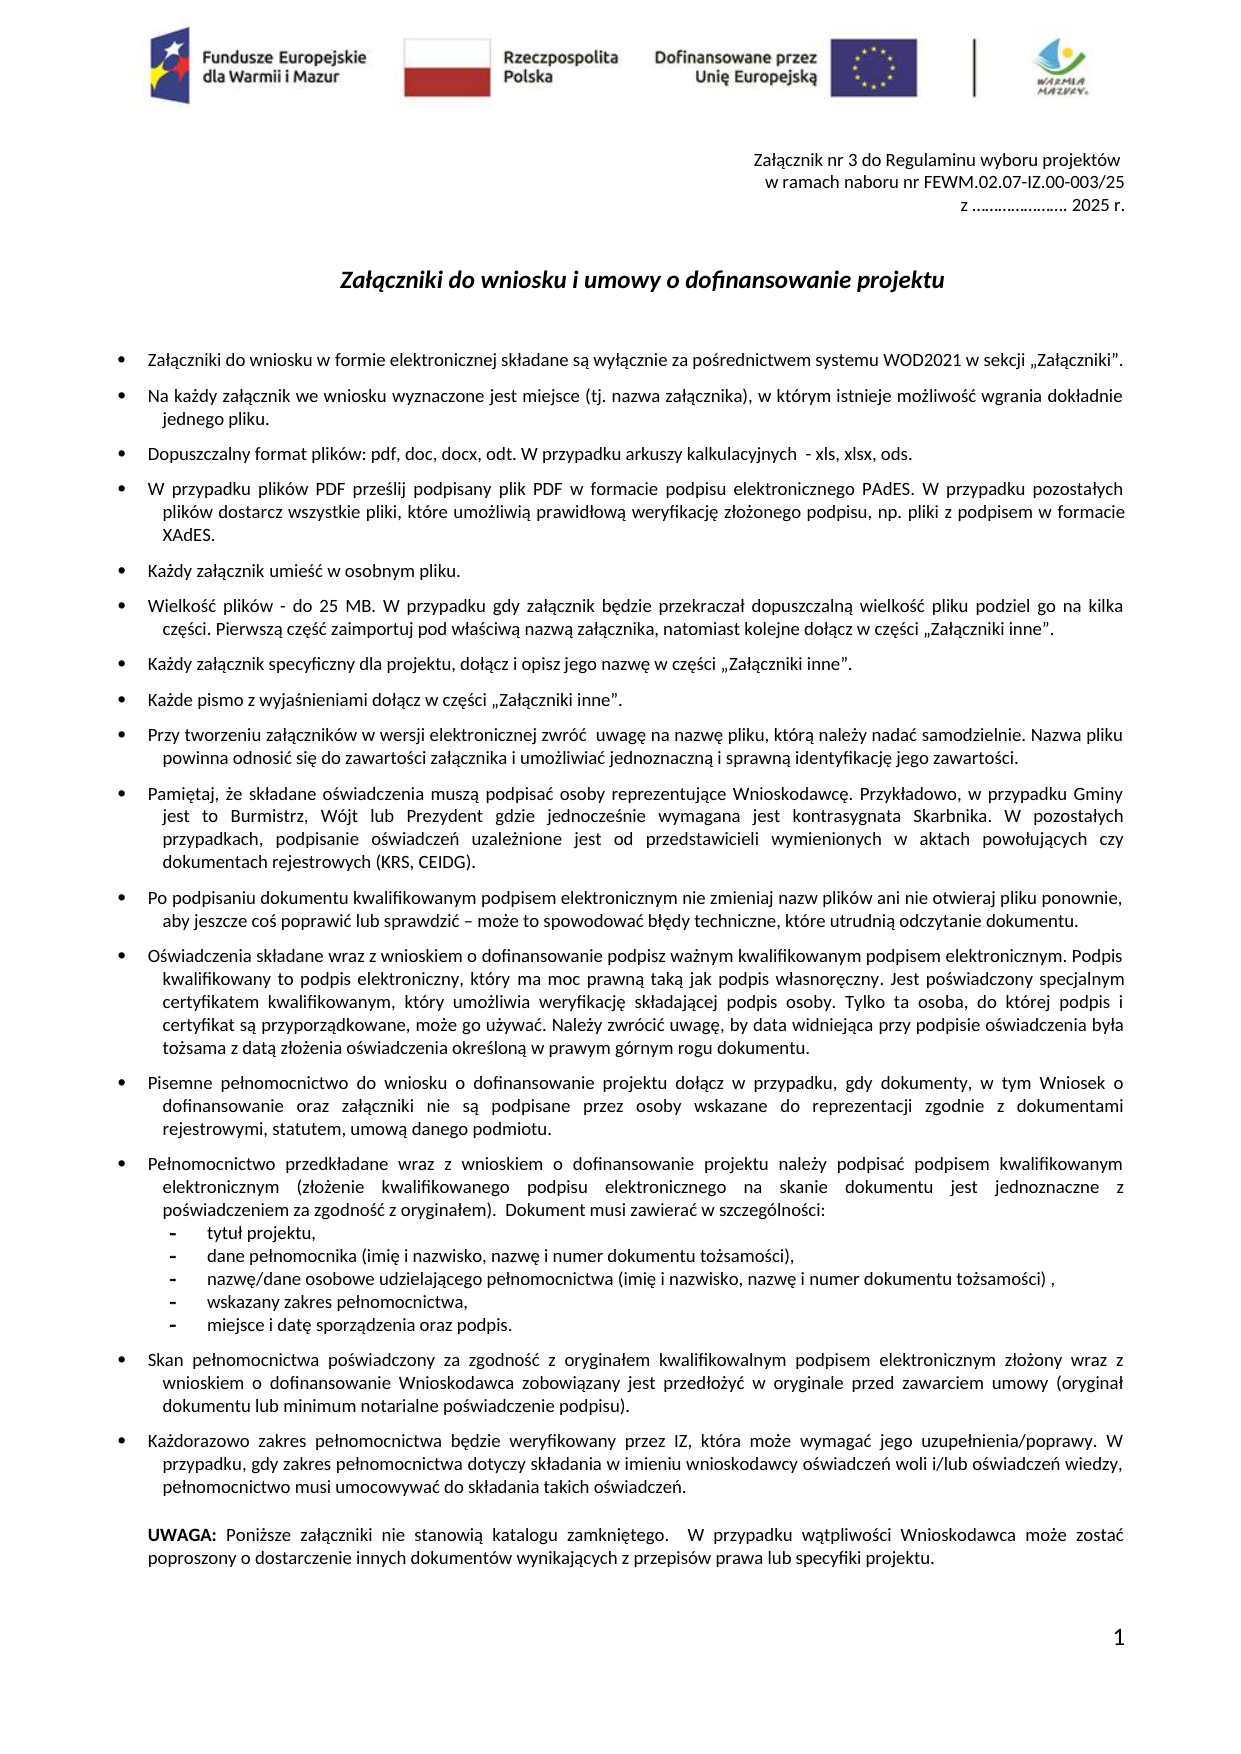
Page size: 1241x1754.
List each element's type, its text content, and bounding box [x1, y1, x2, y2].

list Przy tworzeniu załączników w wersji elektronicznej zwróć uwagę na nazwę pliku, którą należy nadać samodzielnie. Nazwa pliku powinna odnosić się do zawartości załącznika i umożliwiać jednoznaczną i sprawną identyfikację jego zawartości. [118, 723, 1125, 769]
list Skan pełnomocnictwa poświadczony za zgodność z oryginałem kwalifikowalnym podpisem elektronicznym złożony wraz z wnioskiem o dofinansowanie Wnioskodawca zobowiązany jest przedłożyć w oryginale przed zawarciem umowy (oryginał dokumentu lub minimum notarialne poświadczenie podpisu). [118, 1348, 1125, 1417]
list Każdy załącznik specyficzny dla projektu, dołącz i opisz jego nazwę w części „Załączniki inne”. [118, 652, 1125, 675]
list Na każdy załącznik we wniosku wyznaczone jest miejsce (tj. nazwa załącznika), w którym istnieje możliwość wgrania dokładnie jednego pliku. [118, 384, 1125, 429]
picture [132, 8, 1104, 118]
text Załącznik nr 3 do Regulaminu wyboru projektów w ramach naboru nr FEWM.02.07-IZ.00-003/25 [148, 148, 1125, 193]
list Załączniki do wniosku w formie elektronicznej składane są wyłącznie za pośrednictwem systemu WOD2021 w sekcji „Załączniki”. [118, 348, 1125, 371]
text z …………………. 2025 r. [118, 193, 1125, 216]
list tytuł projektu, [169, 1221, 1125, 1244]
list Po podpisaniu dokumentu kwalifikowanym podpisem elektronicznym nie zmieniaj nazw plików ani nie otwieraj pliku ponownie, aby jeszcze coś poprawić lub sprawdzić – może to spowodować błędy techniczne, które utrudnią odczytanie dokumentu. [118, 886, 1125, 932]
list W przypadku plików PDF prześlij podpisany plik PDF w formacie podpisu elektronicznego PAdES. W przypadku pozostałych plików dostarcz wszystkie pliki, które umożliwią prawidłową weryfikację złożonego podpisu, np. pliki z podpisem w formacie XAdES. [118, 477, 1125, 546]
list Załączniki do wniosku i umowy o dofinansowanie projektu [162, 264, 1125, 295]
list Każdorazowo zakres pełnomocnictwa będzie weryfikowany przez IZ, która może wymagać jego uzupełnienia/poprawy. W przypadku, gdy zakres pełnomocnictwa dotyczy składania w imieniu wnioskodawcy oświadczeń woli i/lub oświadczeń wiedzy, pełnomocnictwo musi umocowywać do składania takich oświadczeń. [118, 1429, 1125, 1498]
list dane pełnomocnika (imię i nazwisko, nazwę i numer dokumentu tożsamości), [169, 1244, 1125, 1267]
list wskazany zakres pełnomocnictwa, [169, 1290, 1125, 1313]
text UWAGA: Poniższe załączniki nie stanowią katalogu zamkniętego. W przypadku wątpliwości Wnioskodawca może zostać poproszony o dostarczenie innych dokumentów wynikających z przepisów prawa lub specyfiki projektu. [148, 1523, 1125, 1569]
list Pełnomocnictwo przedkładane wraz z wnioskiem o dofinansowanie projektu należy podpisać podpisem kwalifikowanym elektronicznym (złożenie kwalifikowanego podpisu elektronicznego na skanie dokumentu jest jednoznaczne z poświadczeniem za zgodność z oryginałem). Dokument musi zawierać w szczególności: [118, 1152, 1125, 1221]
list Wielkość plików - do 25 MB. W przypadku gdy załącznik będzie przekraczał dopuszczalną wielkość pliku podziel go na kilka części. Pierwszą część zaimportuj pod właściwą nazwą załącznika, natomiast kolejne dołącz w części „Załączniki inne”. [118, 594, 1125, 640]
list Pisemne pełnomocnictwo do wniosku o dofinansowanie projektu dołącz w przypadku, gdy dokumenty, w tym Wniosek o dofinansowanie oraz załączniki nie są podpisane przez osoby wskazane do reprezentacji zgodnie z dokumentami rejestrowymi, statutem, umową danego podmiotu. [118, 1071, 1125, 1140]
list Pamiętaj, że składane oświadczenia muszą podpisać osoby reprezentujące Wnioskodawcę. Przykładowo, w przypadku Gminy jest to Burmistrz, Wójt lub Prezydent gdzie jednocześnie wymagana jest kontrasygnata Skarbnika. W pozostałych przypadkach, podpisanie oświadczeń uzależnione jest od przedstawicieli wymienionych w aktach powołujących czy dokumentach rejestrowych (KRS, CEIDG). [118, 782, 1125, 873]
list miejsce i datę sporządzenia oraz podpis. [169, 1313, 1125, 1336]
list Dopuszczalny format plików: pdf, doc, docx, odt. W przypadku arkuszy kalkulacyjnych - xls, xlsx, ods. [118, 442, 1125, 465]
list Oświadczenia składane wraz z wnioskiem o dofinansowanie podpisz ważnym kwalifikowanym podpisem elektronicznym. Podpis kwalifikowany to podpis elektroniczny, który ma moc prawną taką jak podpis własnoręczny. Jest poświadczony specjalnym certyfikatem kwalifikowanym, który umożliwia weryfikację składającej podpis osoby. Tylko ta osoba, do której podpis i certyfikat są przyporządkowane, może go używać. Należy zwrócić uwagę, by data widniejąca przy podpisie oświadczenia była tożsama z datą złożenia oświadczenia określoną w prawym górnym rogu dokumentu. [118, 944, 1125, 1059]
list nazwę/dane osobowe udzielającego pełnomocnictwa (imię i nazwisko, nazwę i numer dokumentu tożsamości) , [169, 1267, 1125, 1290]
list Każde pismo z wyjaśnieniami dołącz w części „Załączniki inne”. [118, 688, 1125, 711]
list Każdy załącznik umieść w osobnym pliku. [118, 559, 1125, 582]
